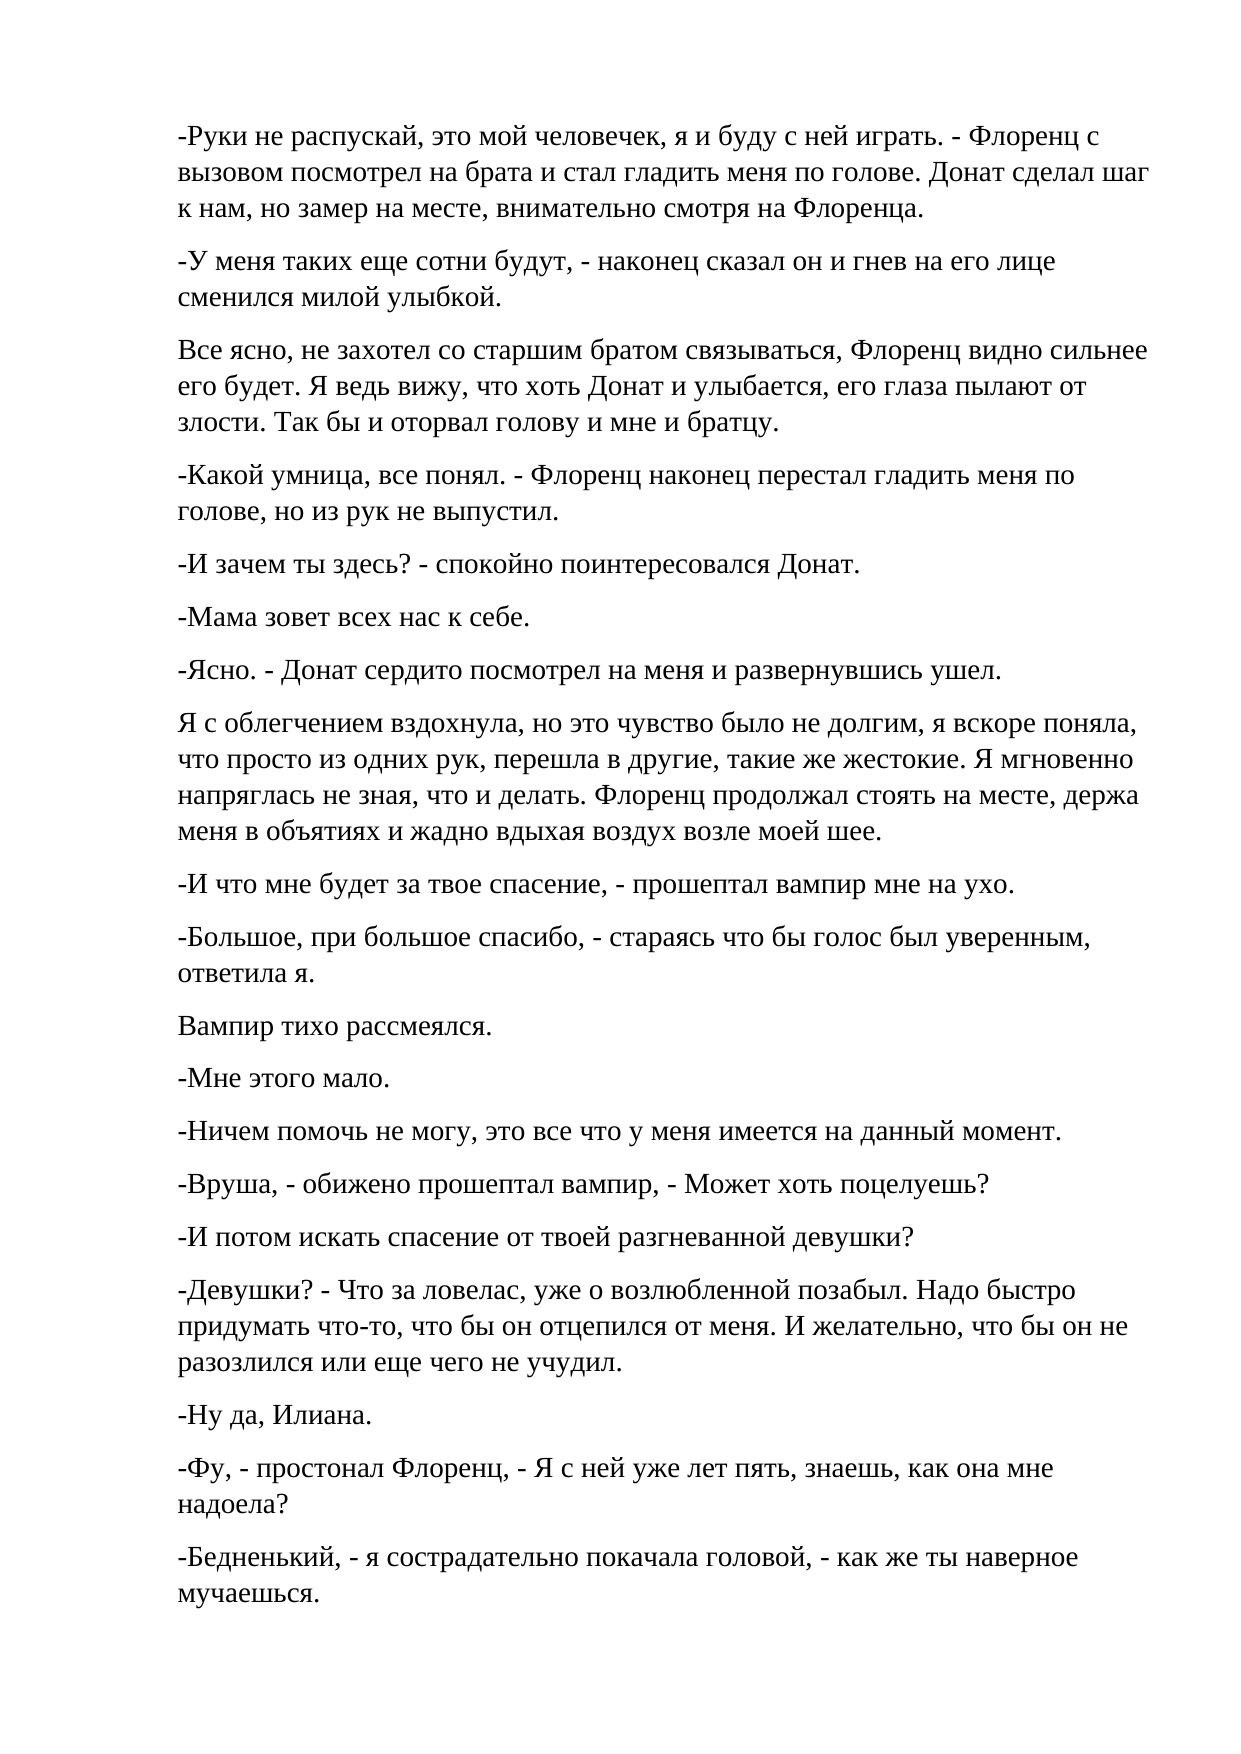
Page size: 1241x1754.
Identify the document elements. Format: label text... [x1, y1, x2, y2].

text -Вруша, - обижено прошептал вампир, - Может хоть поцелуешь? [177, 1166, 1152, 1200]
text -Мама зовет всех нас к себе. [177, 599, 1152, 633]
text -И что мне будет за твое спасение, - прошептал вампир мне на ухо. [177, 866, 1152, 899]
text Все ясно, не захотел со старшим братом связываться, Флоренц видно сильнее его будет. Я ведь вижу, что хоть Донат и улыбается, его глаза пылают от злости. Так бы и оторвал голову и мне и братцу. [177, 332, 1152, 438]
text -Ничем помочь не могу, это все что у меня имеется на данный момент. [177, 1113, 1152, 1147]
text -И потом искать спасение от твоей разгневанной девушки? [177, 1219, 1152, 1252]
text Вампир тихо рассмеялся. [177, 1008, 1152, 1041]
text -Какой умница, все понял. - Флоренц наконец перестал гладить меня по голове, но из рук не выпустил. [177, 457, 1152, 527]
text -Руки не распускай, это мой человечек, я и буду с ней играть. - Флоренц с вызовом посмотрел на брата и стал гладить меня по голове. Донат сделал шаг к нам, но замер на месте, внимательно смотря на Флоренца. [177, 118, 1152, 224]
text -Фу, - простонал Флоренц, - Я с ней уже лет пять, знаешь, как она мне надоела? [177, 1450, 1152, 1519]
text Я с облегчением вздохнула, но это чувство было не долгим, я вскоре поняла, что просто из одних рук, перешла в другие, такие же жестокие. Я мгновенно напряглась не зная, что и делать. Флоренц продолжал стоять на месте, держа меня в объятиях и жадно вдыхая воздух возле моей шее. [177, 705, 1152, 847]
text -Ну да, Илиана. [177, 1397, 1152, 1430]
text -И зачем ты здесь? - спокойно поинтересовался Донат. [177, 546, 1152, 580]
text -Девушки? - Что за ловелас, уже о возлюбленной позабыл. Надо быстро придумать что-то, что бы он отцепился от меня. И желательно, что бы он не разозлился или еще чего не учудил. [177, 1272, 1152, 1378]
text -Ясно. - Донат сердито посмотрел на меня и развернувшись ушел. [177, 652, 1152, 685]
text -У меня таких еще сотни будут, - наконец сказал он и гнев на его лице сменился милой улыбкой. [177, 243, 1152, 313]
text -Бедненький, - я сострадательно покачала головой, - как же ты наверное мучаешься. [177, 1539, 1152, 1608]
text -Мне этого мало. [177, 1061, 1152, 1094]
text -Большое, при большое спасибо, - стараясь что бы голос был уверенным, ответила я. [177, 919, 1152, 988]
